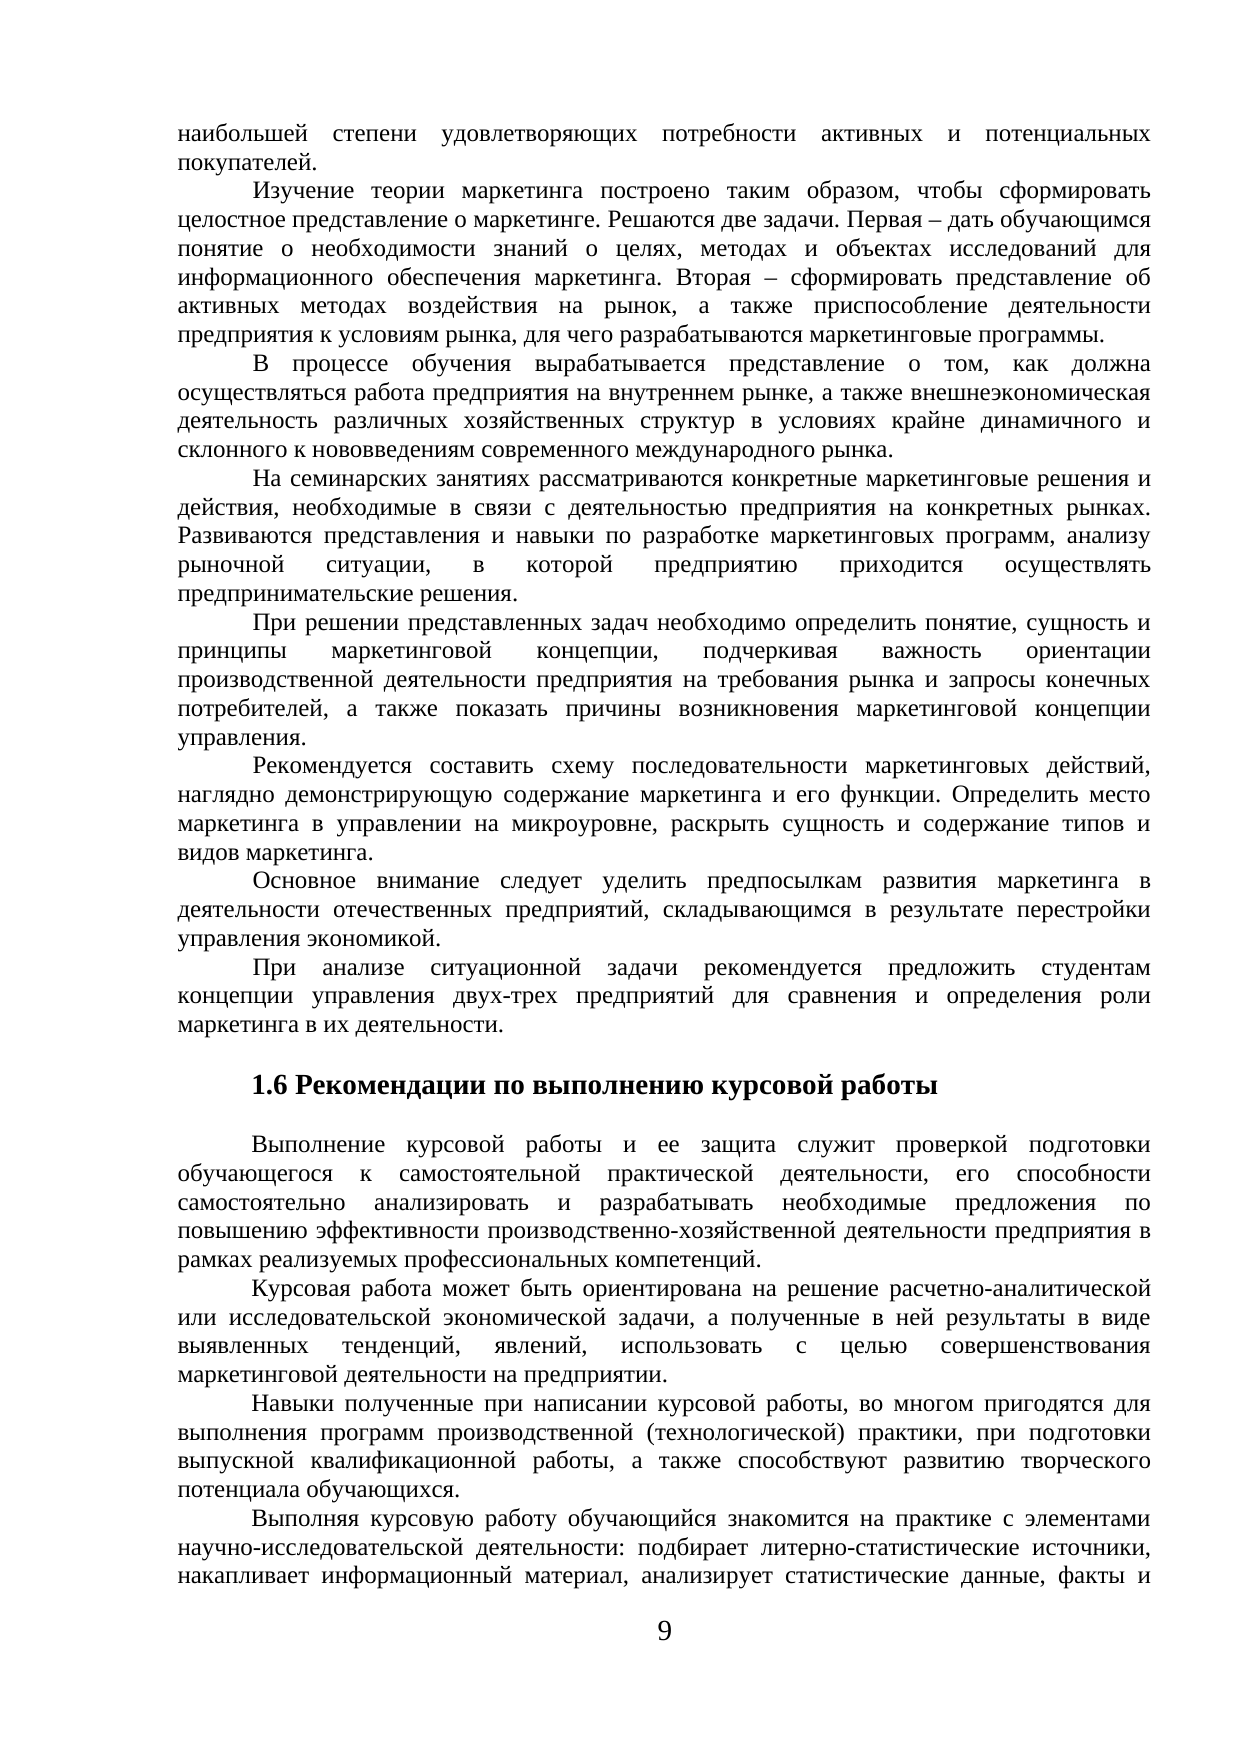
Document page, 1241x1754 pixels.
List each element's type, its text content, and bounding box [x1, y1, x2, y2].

text Выполнение курсовой работы и ее защита служит проверкой подготовки обучающегося к самостоятельной практической деятельности, его способности самостоятельно анализировать и разрабатывать необходимые предложения по повышению эффективности производственно-хозяйственной деятельности предприятия в рамках реализуемых профессиональных компетенций. [177, 1129, 1152, 1273]
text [177, 1503, 1152, 1589]
text Навыки полученные при написании курсовой работы, во многом пригодятся для выполнения программ производственной (технологической) практики, при подготовки выпускной квалификационной работы, а также способствуют развитию творческого потенциала обучающихся. [177, 1388, 1152, 1503]
text В процессе обучения вырабатывается представление о том, как должна осуществляться работа предприятия на внутреннем рынке, а также внешнеэкономическая деятельность различных хозяйственных структур в условиях крайне динамичного и склонного к нововведениям современного международного рынка. [177, 348, 1152, 463]
subtitle 1.6 Рекомендации по выполнению курсовой работы [177, 1067, 1152, 1100]
text На семинарских занятиях рассматриваются конкретные маркетинговые решения и действия, необходимые в связи с деятельностью предприятия на конкретных рынках. Развиваются представления и навыки по разработке маркетинговых программ, анализу рыночной ситуации, в которой предприятию приходится осуществлять предпринимательские решения. [177, 463, 1152, 607]
text Изучение теории маркетинга построено таким образом, чтобы сформировать целостное представление о маркетинге. Решаются две задачи. Первая – дать обучающимся понятие о необходимости знаний о целях, методах и объектах исследований для информационного обеспечения маркетинга. Вторая – сформировать представление об активных методах воздействия на рынок, а также приспособление деятельности предприятия к условиям рынка, для чего разрабатываются маркетинговые программы. [177, 176, 1152, 348]
text При анализе ситуационной задачи рекомендуется предложить студентам концепции управления двух-трех предприятий для сравнения и определения роли маркетинга в их деятельности. [177, 952, 1152, 1038]
text Курсовая работа может быть ориентирована на решение расчетно-аналитической или исследовательской экономической задачи, а полученные в ней результаты в виде выявленных тенденций, явлений, использовать с целью совершенствования маркетинговой деятельности на предприятии. [177, 1273, 1152, 1388]
text Рекомендуется составить схему последовательности маркетинговых действий, наглядно демонстрирующую содержание маркетинга и его функции. Определить место маркетинга в управлении на микроуровне, раскрыть сущность и содержание типов и видов маркетинга. [177, 751, 1152, 866]
text При решении представленных задач необходимо определить понятие, сущность и принципы маркетинговой концепции, подчеркивая важность ориентации производственной деятельности предприятия на требования рынка и запросы конечных потребителей, а также показать причины возникновения маркетинговой концепции управления. [177, 607, 1152, 751]
text Основное внимание следует уделить предпосылкам развития маркетинга в деятельности отечественных предприятий, складывающимся в результате перестройки управления экономикой. [177, 866, 1152, 952]
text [177, 118, 1152, 176]
